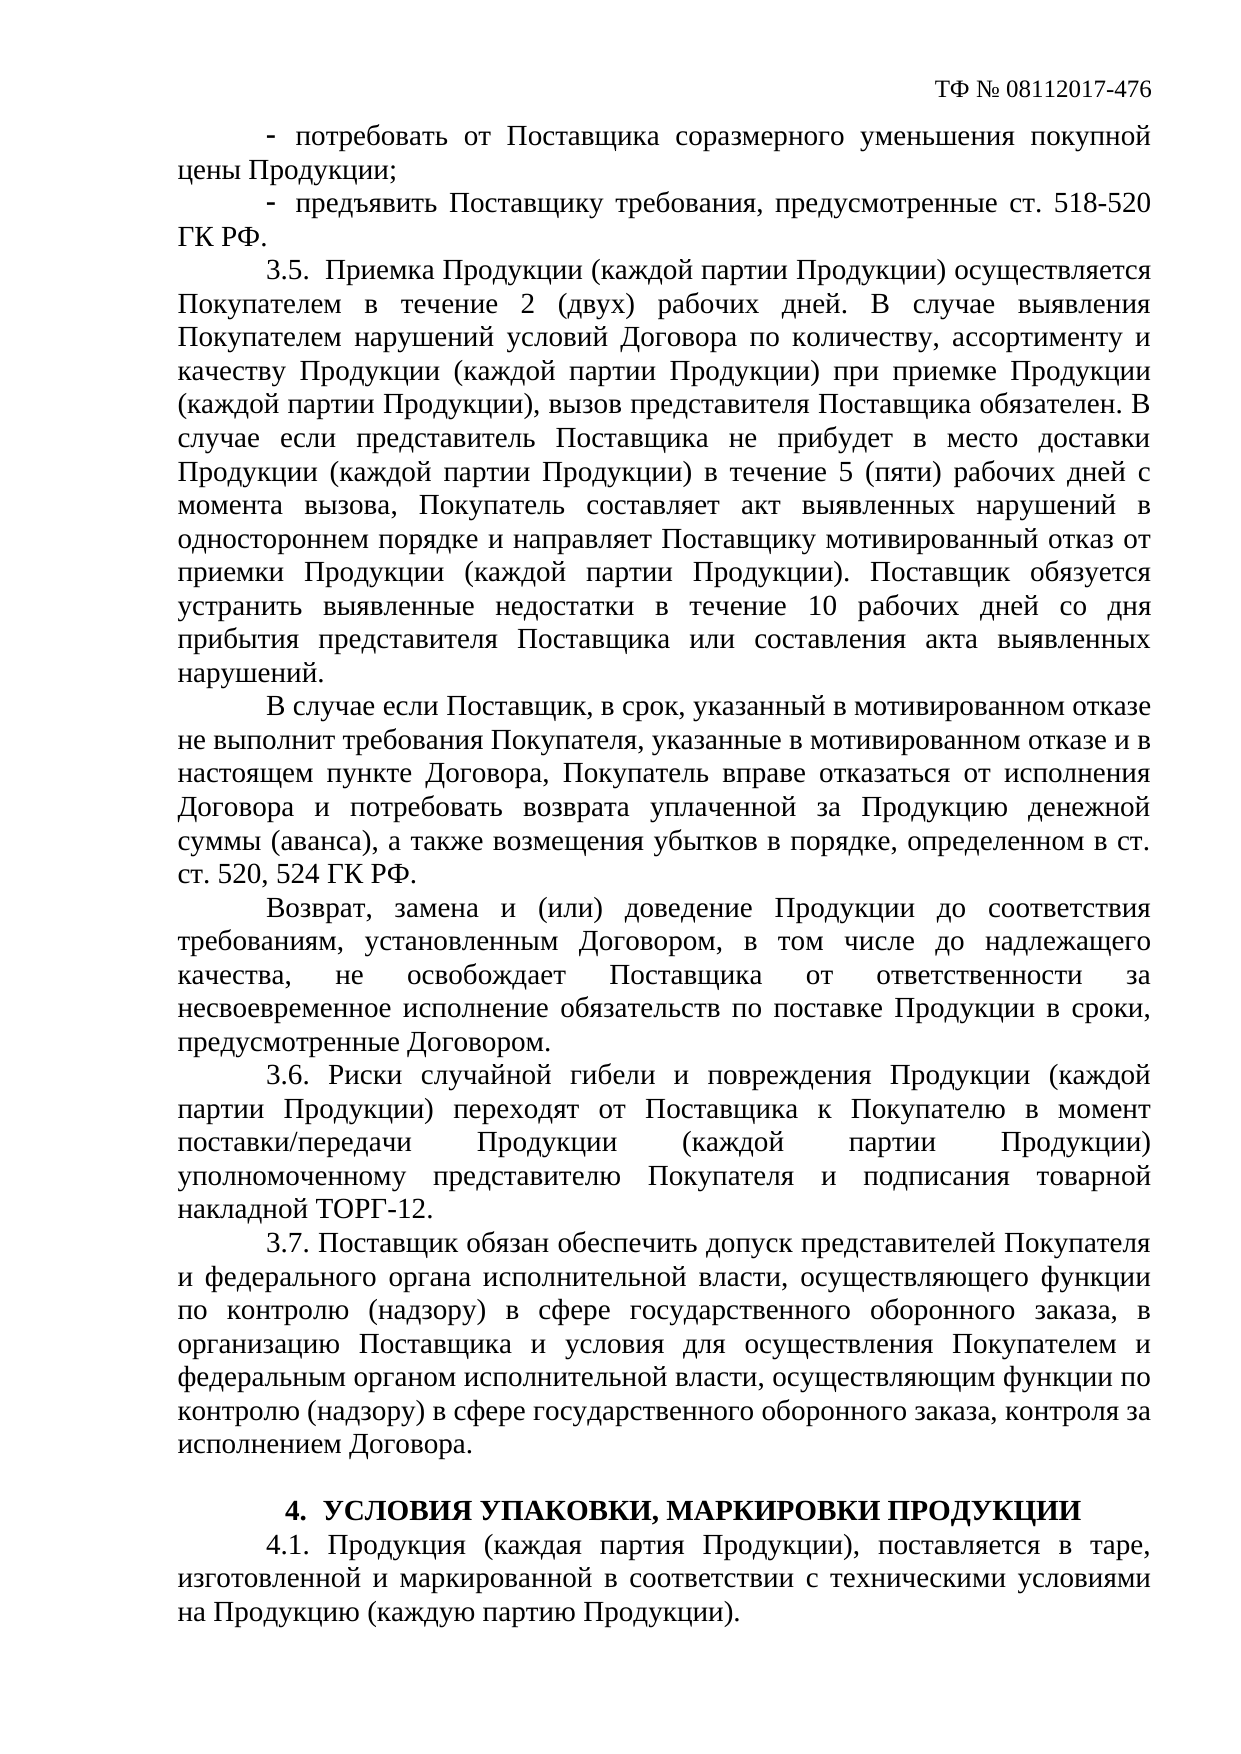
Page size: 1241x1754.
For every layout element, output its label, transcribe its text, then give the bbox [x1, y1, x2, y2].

list 3.6. Риски случайной гибели и повреждения Продукции (каждой партии Продукции) переходят от Поставщика к Покупателю в момент поставки/передачи Продукции (каждой партии Продукции) уполномоченному представителю Покупателя и подписания товарной накладной ТОРГ-12. [177, 1057, 1152, 1225]
list 4.1. Продукция (каждая партия Продукции), поставляется в таре, изготовленной и маркированной в соответствии с техническими условиями на Продукцию (каждую партию Продукции). [177, 1527, 1152, 1628]
list 3.5. Приемка Продукции (каждой партии Продукции) осуществляется Покупателем в течение 2 (двух) рабочих дней. В случае выявления Покупателем нарушений условий Договора по количеству, ассортименту и качеству Продукции (каждой партии Продукции) при приемке Продукции (каждой партии Продукции), вызов представителя Поставщика обязателен. В случае если представитель Поставщика не прибудет в место доставки Продукции (каждой партии Продукции) в течение 5 (пяти) рабочих дней с момента вызова, Покупатель составляет акт выявленных нарушений в одностороннем порядке и направляет Поставщику мотивированный отказ от приемки Продукции (каждой партии Продукции). Поставщик обязуется устранить выявленные недостатки в течение 10 рабочих дней со дня прибытия представителя Поставщика или составления акта выявленных нарушений. [177, 252, 1152, 688]
list В случае если Поставщик, в срок, указанный в мотивированном отказе не выполнит требования Покупателя, указанные в мотивированном отказе и в настоящем пункте Договора, Покупатель вправе отказаться от исполнения Договора и потребовать возврата уплаченной за Продукцию денежной суммы (аванса), а также возмещения убытков в порядке, определенном в ст. ст. 520, 524 ГК РФ. [177, 688, 1152, 890]
list потребовать от Поставщика соразмерного уменьшения покупной цены Продукции; [177, 118, 1152, 185]
list 3.7. Поставщик обязан обеспечить допуск представителей Покупателя и федерального органа исполнительной власти, осуществляющего функции по контролю (надзору) в сфере государственного оборонного заказа, в организацию Поставщика и условия для осуществления Покупателем и федеральным органом исполнительной власти, осуществляющим функции по контролю (надзору) в сфере государственного оборонного заказа, контроля за исполнением Договора. [177, 1225, 1152, 1460]
list предъявить Поставщику требования, предусмотренные ст. 518-520 ГК РФ. [177, 185, 1152, 252]
list УСЛОВИЯ УПАКОВКИ, МАРКИРОВКИ ПРОДУКЦИИ [215, 1493, 1152, 1527]
list Возврат, замена и (или) доведение Продукции до соответствия требованиям, установленным Договором, в том числе до надлежащего качества, не освобождает Поставщика от ответственности за несвоевременное исполнение обязательств по поставке Продукции в сроки, предусмотренные Договором. [177, 890, 1152, 1057]
